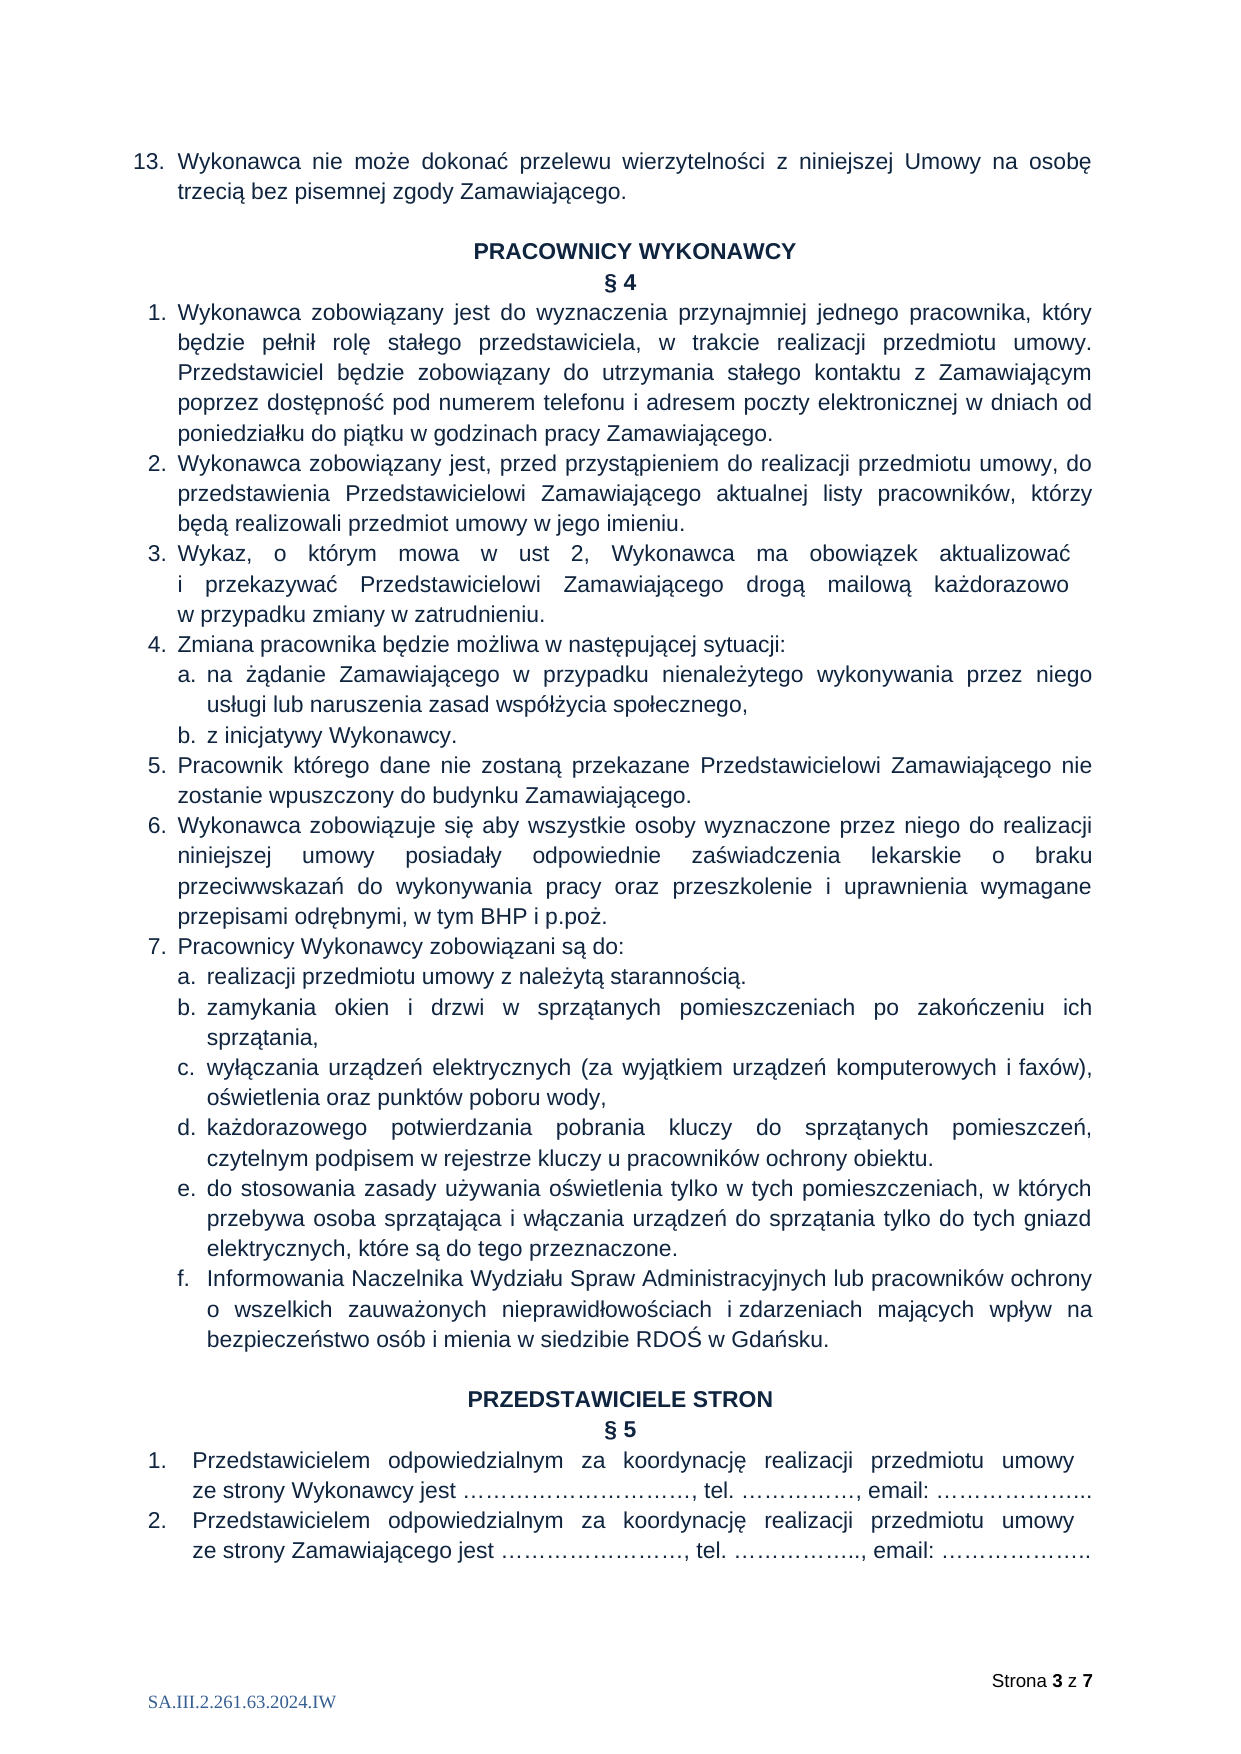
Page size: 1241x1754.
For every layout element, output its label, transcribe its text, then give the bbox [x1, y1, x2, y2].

list do stosowania zasady używania oświetlenia tylko w tych pomieszczeniach, w których przebywa osoba sprzątająca i włączania urządzeń do sprzątania tylko do tych gniazd elektrycznych, które są do tego przeznaczone. [177, 1175, 1093, 1261]
text § 4 [148, 268, 1093, 295]
list Informowania Naczelnika Wydziału Spraw Administracyjnych lub pracowników ochrony o wszelkich zauważonych nieprawidłowościach i zdarzeniach mających wpływ na bezpieczeństwo osób i mienia w siedzibie RDOŚ w Gdańsku. [177, 1265, 1093, 1352]
list Wykaz, o którym mowa w ust 2, Wykonawca ma obowiązek aktualizować i przekazywać Przedstawicielowi Zamawiającego drogą mailową każdorazowo w przypadku zmiany w zatrudnieniu. [148, 540, 1093, 627]
list realizacji przedmiotu umowy z należytą starannością. [177, 963, 1093, 989]
list każdorazowego potwierdzania pobrania kluczy do sprzątanych pomieszczeń, czytelnym podpisem w rejestrze kluczy u pracowników ochrony obiektu. [177, 1114, 1093, 1171]
list PRACOWNICY WYKONAWCY [177, 208, 1093, 264]
list Wykonawca zobowiązuje się aby wszystkie osoby wyznaczone przez niego do realizacji niniejszej umowy posiadały odpowiednie zaświadczenia lekarskie o braku przeciwwskazań do wykonywania pracy oraz przeszkolenie i uprawnienia wymagane przepisami odrębnymi, w tym BHP i p.poż. [148, 812, 1093, 929]
list Przedstawicielem odpowiedzialnym za koordynację realizacji przedmiotu umowy ze strony Zamawiającego jest ……………………, tel. …………….., email: ……………….. [148, 1507, 1093, 1563]
list Zmiana pracownika będzie możliwa w następującej sytuacji: [148, 631, 1093, 657]
list Pracownik którego dane nie zostaną przekazane Przedstawicielowi Zamawiającego nie zostanie wpuszczony do budynku Zamawiającego. [148, 752, 1093, 808]
list Przedstawicielem odpowiedzialnym za koordynację realizacji przedmiotu umowy ze strony Wykonawcy jest …………………………, tel. ……………, email: ………………... [148, 1447, 1093, 1503]
text PRZEDSTAWICIELE STRON [148, 1386, 1093, 1412]
list Wykonawca nie może dokonać przelewu wierzytelności z niniejszej Umowy na osobę trzecią bez pisemnej zgody Zamawiającego. [133, 148, 1093, 204]
list zamykania okien i drzwi w sprzątanych pomieszczeniach po zakończeniu ich sprzątania, [177, 993, 1093, 1050]
list wyłączania urządzeń elektrycznych (za wyjątkiem urządzeń komputerowych i faxów), oświetlenia oraz punktów poboru wody, [177, 1054, 1093, 1110]
list Wykonawca zobowiązany jest, przed przystąpieniem do realizacji przedmiotu umowy, do przedstawienia Przedstawicielowi Zamawiającego aktualnej listy pracowników, którzy będą realizowali przedmiot umowy w jego imieniu. [148, 450, 1093, 536]
list Pracownicy Wykonawcy zobowiązani są do: [148, 933, 1093, 959]
text § 5 [148, 1416, 1093, 1443]
list na żądanie Zamawiającego w przypadku nienależytego wykonywania przez niego usługi lub naruszenia zasad współżycia społecznego, [177, 661, 1093, 718]
list z inicjatywy Wykonawcy. [177, 722, 1093, 748]
list Wykonawca zobowiązany jest do wyznaczenia przynajmniej jednego pracownika, który będzie pełnił rolę stałego przedstawiciela, w trakcie realizacji przedmiotu umowy. Przedstawiciel będzie zobowiązany do utrzymania stałego kontaktu z Zamawiającym poprzez dostępność pod numerem telefonu i adresem poczty elektronicznej w dniach od poniedziałku do piątku w godzinach pracy Zamawiającego. [148, 299, 1093, 446]
